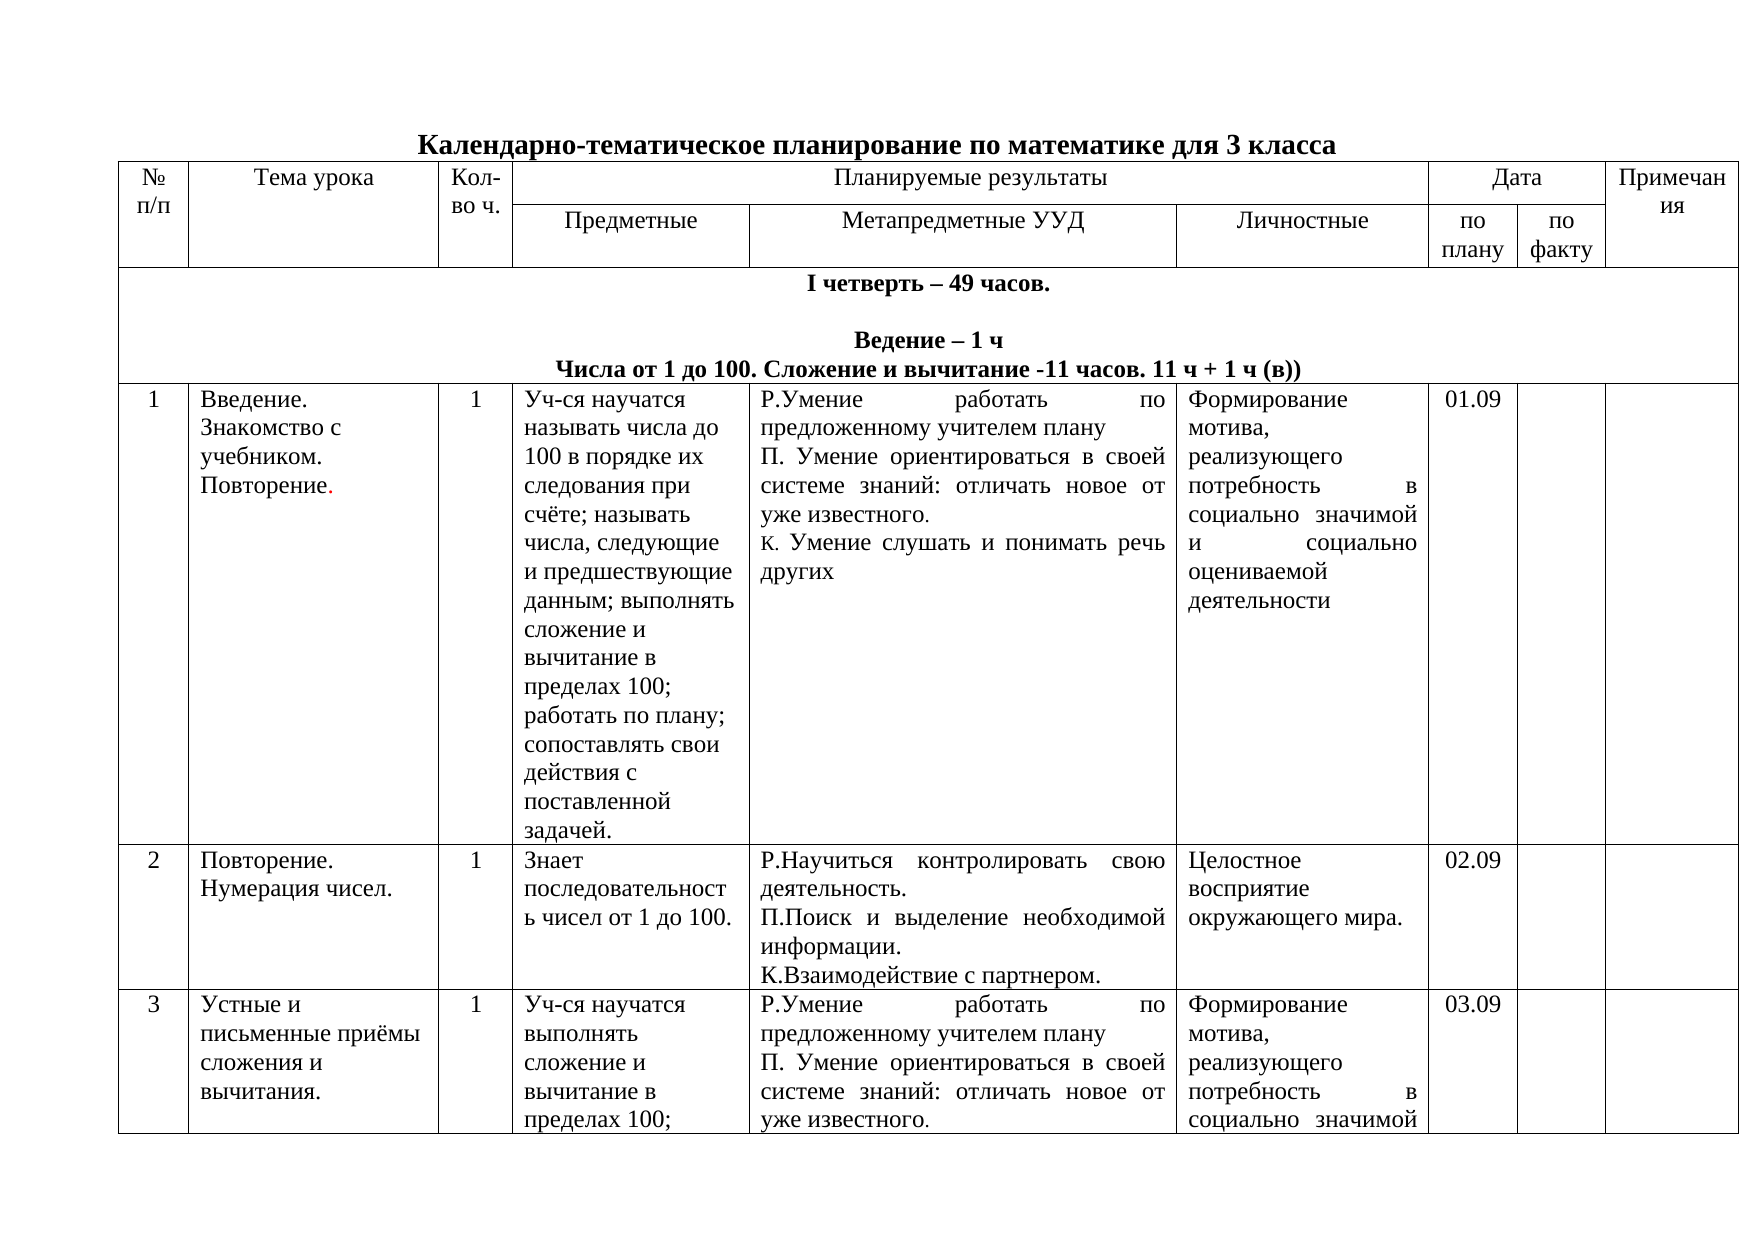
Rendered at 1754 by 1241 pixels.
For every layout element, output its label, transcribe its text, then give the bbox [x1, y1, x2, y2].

table_cell [1606, 990, 1738, 1133]
table_cell [1518, 990, 1605, 1133]
table_cell Введение. Знакомство с учебником. Повторение. [189, 384, 438, 844]
table_header Примечания [1606, 162, 1738, 267]
table_cell Формирование мотива, реализующего потребность в социально значимой и социально оцениваемой деятельности [1177, 384, 1428, 844]
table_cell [750, 990, 1176, 1133]
table_cell по факту [1518, 205, 1605, 267]
table_cell Личностные [1177, 205, 1428, 267]
table_cell 03.09 [1429, 990, 1517, 1133]
table_cell 01.09 [1429, 384, 1517, 844]
table_cell [1518, 384, 1605, 844]
text Календарно-тематическое планирование по математике для 3 класса [118, 127, 1636, 161]
table_cell Метапредметные УУД [750, 205, 1176, 267]
table_header Планируемые результаты [513, 162, 1428, 204]
table_header № п/п [119, 162, 188, 267]
table_cell 1 [439, 845, 512, 988]
table_cell Повторение. Нумерация чисел. [189, 845, 438, 988]
table_cell [1606, 384, 1738, 844]
table_cell 1 [439, 990, 512, 1133]
table_cell по плану [1429, 205, 1517, 267]
table_header Дата [1429, 162, 1605, 204]
table_cell [1518, 845, 1605, 988]
table_cell 02.09 [1429, 845, 1517, 988]
table_header Тема урока [189, 162, 438, 267]
table_cell 2 [119, 845, 188, 988]
table_cell Предметные [513, 205, 749, 267]
table_cell 1 [119, 384, 188, 844]
table_cell 1 [439, 384, 512, 844]
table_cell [513, 990, 749, 1133]
table_cell [1606, 845, 1738, 988]
table_header Кол-во ч. [439, 162, 512, 267]
table_cell Числа от 1 до 100. Сложение и вычитание -11 часов. 11 ч + 1 ч (в)) [119, 354, 1738, 383]
table_cell Р.Научиться контролировать свою деятельность. П.Поиск и выделение необходимой информации. К.Взаимодействие с партнером. [750, 845, 1176, 988]
table_cell Уч-ся научатся называть числа до 100 в порядке их следования при счёте; называть числа, следующие и предшествующие данным; выполнять сложение и вычитание в пределах 100; работать по плану; сопоставлять свои действия с поставленной задачей. [513, 384, 749, 844]
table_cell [1177, 990, 1428, 1133]
table_cell Знает последовательность чисел от 1 до 100. [513, 845, 749, 988]
table_cell I четверть – 49 часов. Ведение – 1 ч [119, 268, 1738, 354]
table_cell 3 [119, 990, 188, 1133]
table_cell Целостное восприятие окружающего мира. [1177, 845, 1428, 988]
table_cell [189, 990, 438, 1133]
